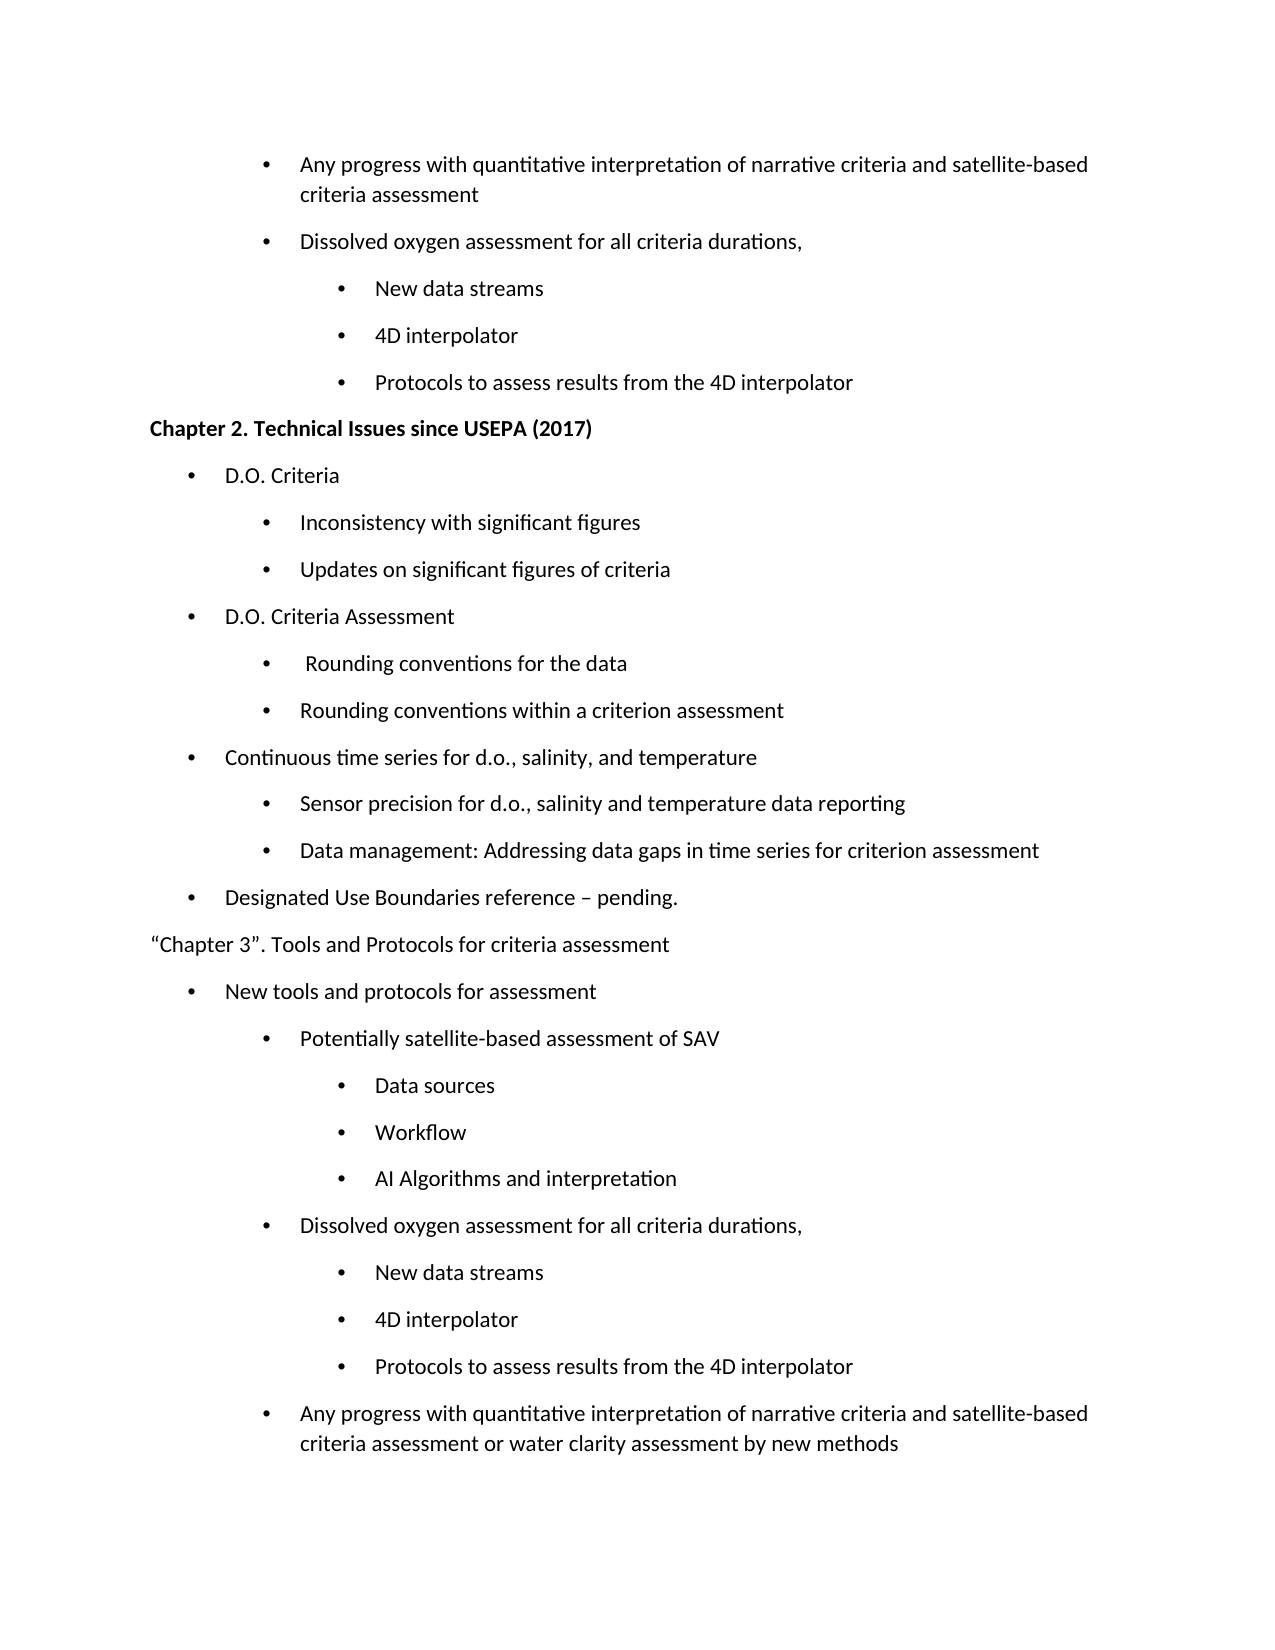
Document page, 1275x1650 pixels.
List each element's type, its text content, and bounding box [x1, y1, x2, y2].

list New tools and protocols for assessment [187, 977, 1125, 1005]
list Continuous time series for d.o., salinity, and temperature [187, 743, 1125, 771]
list Dissolved oxygen assessment for all criteria durations, [262, 1211, 1125, 1239]
list Any progress with quantitative interpretation of narrative criteria and satellite-based criteria assessment or water clarity assessment by new methods [262, 1399, 1125, 1457]
list AI Algorithms and interpretation [337, 1164, 1125, 1193]
list 4D interpolator [337, 321, 1125, 349]
text “Chapter 3”. Tools and Protocols for criteria assessment [150, 930, 1125, 958]
list Rounding conventions within a criterion assessment [262, 696, 1125, 724]
list Rounding conventions for the data [262, 649, 1125, 677]
list Dissolved oxygen assessment for all criteria durations, [262, 227, 1125, 255]
list D.O. Criteria [187, 461, 1125, 489]
list New data streams [337, 274, 1125, 302]
list Protocols to assess results from the 4D interpolator [337, 368, 1125, 396]
list Updates on significant figures of criteria [262, 555, 1125, 583]
list Inconsistency with significant figures [262, 508, 1125, 536]
list New data streams [337, 1258, 1125, 1286]
list Workflow [337, 1118, 1125, 1146]
list D.O. Criteria Assessment [187, 602, 1125, 630]
list Data management: Addressing data gaps in time series for criterion assessment [262, 836, 1125, 864]
list 4D interpolator [337, 1305, 1125, 1333]
text Chapter 2. Technical Issues since USEPA (2017) [150, 414, 1125, 443]
list Potentially satellite-based assessment of SAV [262, 1024, 1125, 1052]
list Sensor precision for d.o., salinity and temperature data reporting [262, 789, 1125, 818]
list Any progress with quantitative interpretation of narrative criteria and satellite-based criteria assessment [262, 150, 1125, 208]
list Protocols to assess results from the 4D interpolator [337, 1352, 1125, 1380]
list Designated Use Boundaries reference – pending. [187, 883, 1125, 911]
list Data sources [337, 1071, 1125, 1099]
